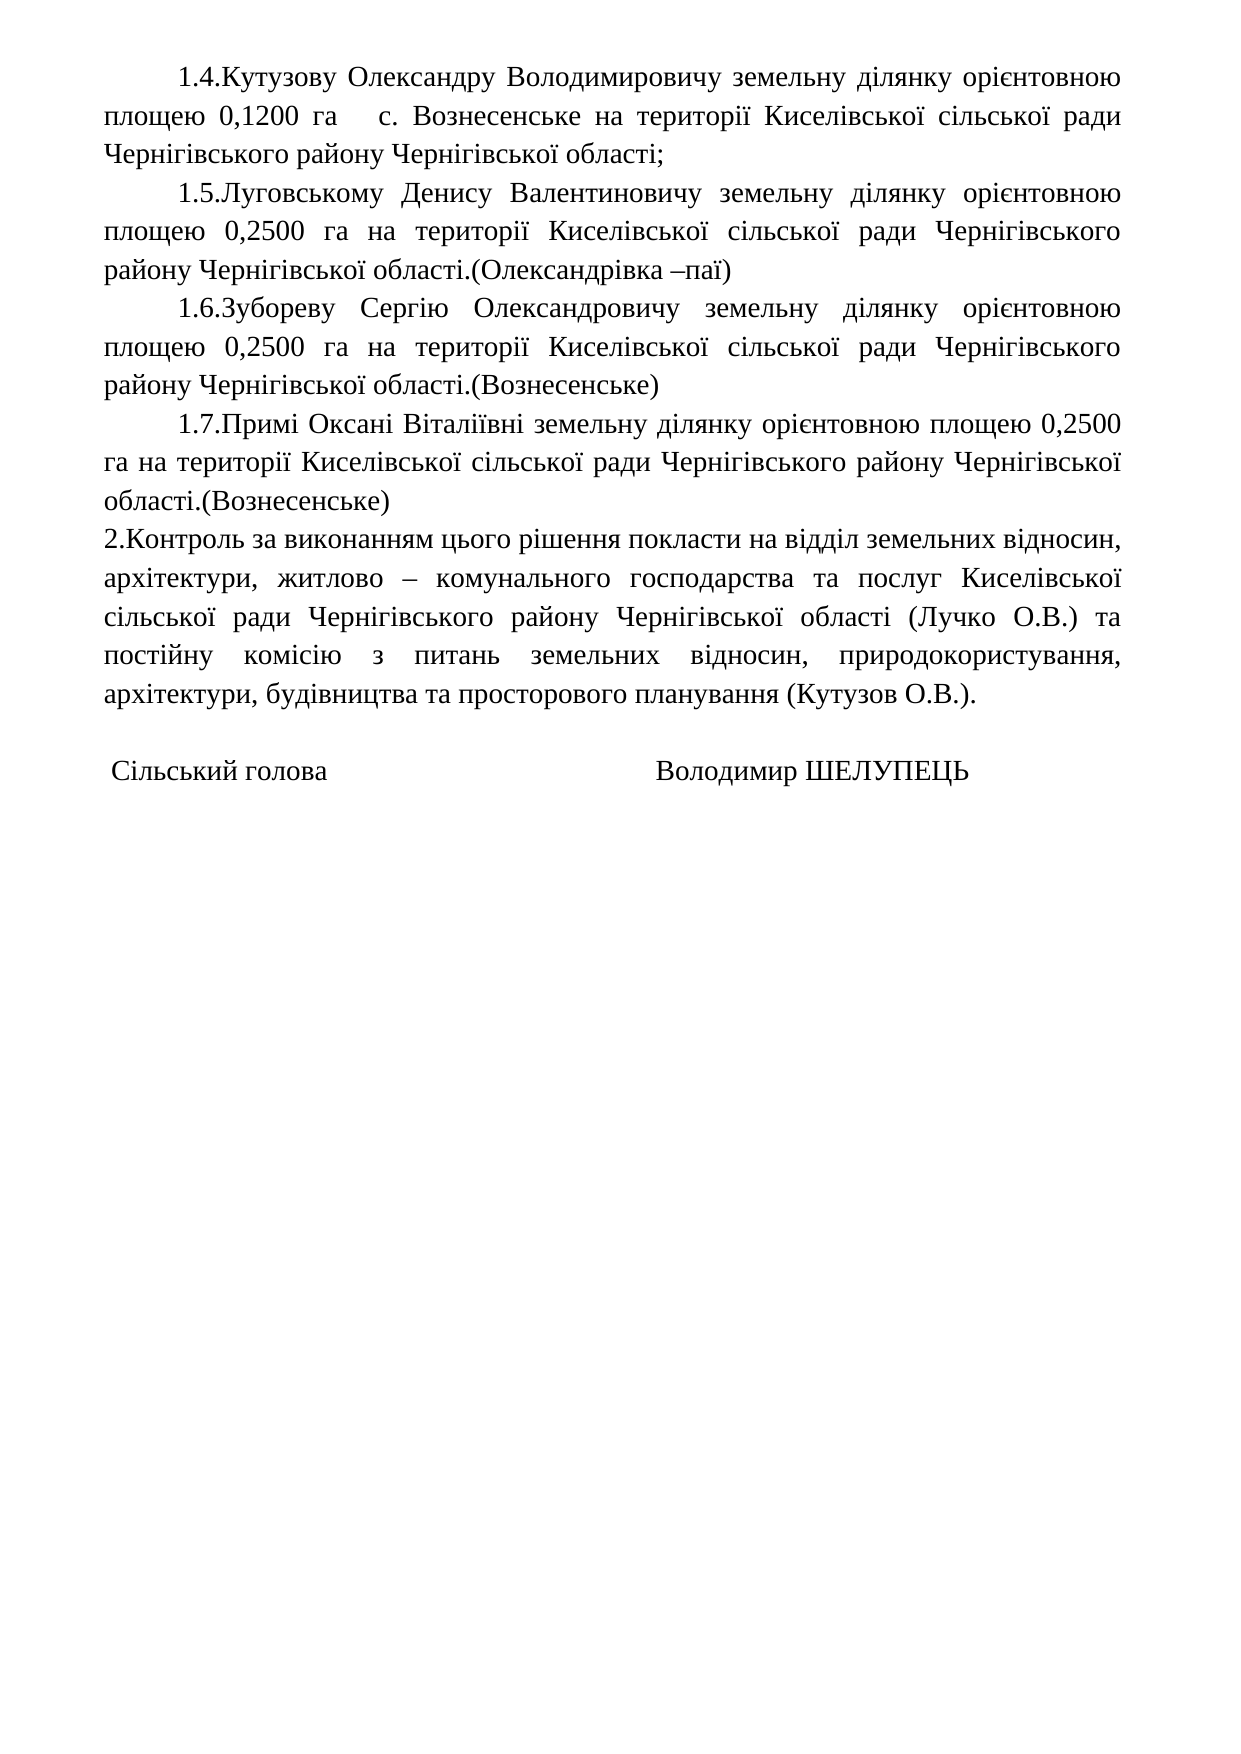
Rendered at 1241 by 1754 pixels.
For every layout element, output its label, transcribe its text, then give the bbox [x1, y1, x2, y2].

text 1.5.Луговському Денису Валентиновичу земельну ділянку орієнтовною площею 0,2500 га на території Киселівської сільської ради Чернігівського району Чернігівської області.(Олександрівка –паї) [103, 175, 1122, 285]
text 1.6.Зубореву Сергію Олександровичу земельну ділянку орієнтовною площею 0,2500 га на території Киселівської сільської ради Чернігівського району Чернігівської області.(Вознесенське) [103, 290, 1122, 401]
text 2.Контроль за виконанням цього рішення покласти на відділ земельних відносин, архітектури, житлово – комунального господарства та послуг Киселівської сільської ради Чернігівського району Чернігівської області (Лучко О.В.) та постійну комісію з питань земельних відносин, природокористування, архітектури, будівництва та просторового планування (Кутузов О.В.). [103, 522, 1122, 709]
text 1.7.Примі Оксані Віталіївні земельну ділянку орієнтовною площею 0,2500 га на території Киселівської сільської ради Чернігівського району Чернігівської області.(Вознесенське) [103, 406, 1122, 517]
text Сільський голова Володимир ШЕЛУПЕЦЬ [103, 753, 1122, 786]
text 1.4.Кутузову Олександру Володимировичу земельну ділянку орієнтовною площею 0,1200 га с. Вознесенське на території Киселівської сільської ради Чернігівського району Чернігівської області; [103, 59, 1122, 170]
